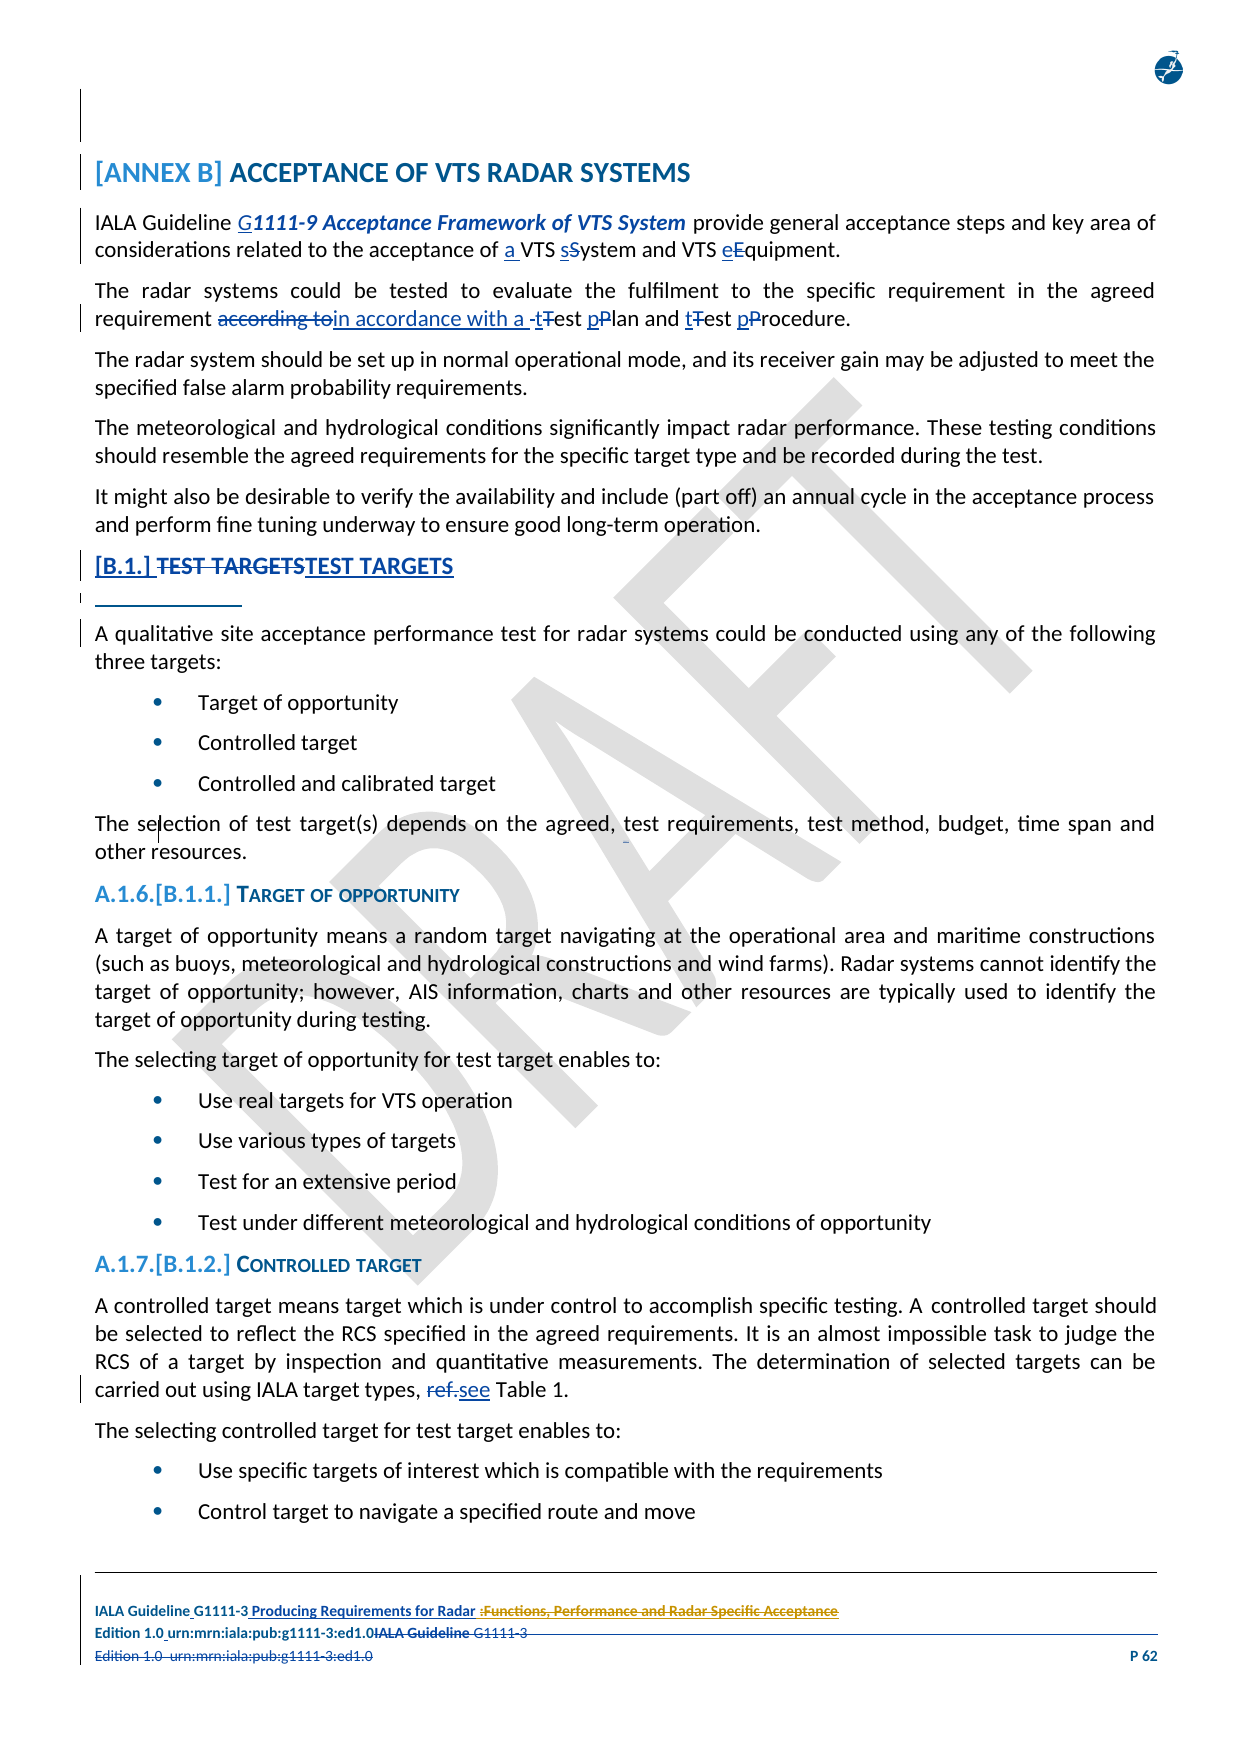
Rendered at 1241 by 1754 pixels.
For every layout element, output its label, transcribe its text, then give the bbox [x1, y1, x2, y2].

text Target of opportunity [153, 688, 1157, 716]
text Target of opportunity [94, 878, 1157, 908]
text The radar system should be set up in normal operational mode, and its receiver gain may be adjusted to meet the specified false alarm probability requirements. [94, 345, 1157, 401]
text The selecting controlled target for test target enables to: [94, 1416, 1157, 1444]
text Control target to navigate a specified route and move [153, 1497, 1157, 1525]
text It might also be desirable to verify the availability and include (part off) an annual cycle in the acceptance process and perform fine tuning underway to ensure good long-term operation. [94, 482, 1157, 538]
text Test under different meteorological and hydrological conditions of opportunity [153, 1208, 1157, 1236]
text A qualitative site acceptance performance test for radar systems could be conducted using any of the following three targets: [94, 619, 1157, 675]
text A controlled target means target which is under control to accomplish specific testing. A controlled target should be selected to reflect the RCS specified in the agreed requirements. It is an almost impossible task to judge the RCS of a target by inspection and quantitative measurements. The determination of selected targets can be carried out using IALA target types, . [94, 1291, 1157, 1403]
text The meteorological and hydrological conditions significantly impact radar performance. These testing conditions should resemble the agreed requirements for the specific target type and be recorded during the test. [94, 413, 1157, 469]
picture [1123, 0, 1241, 119]
text A target of opportunity means a random target navigating at the operational area and maritime constructions (such as buoys, meteorological and hydrological constructions and wind farms). Radar systems cannot identify the target of opportunity; however, AIS information, charts and other resources are typically used to identify the target of opportunity during testing. [94, 921, 1157, 1033]
text Controlled target [94, 1248, 1157, 1279]
text Use specific targets of interest which is compatible with the requirements [153, 1456, 1157, 1484]
text Test for an extensive period [153, 1167, 1157, 1195]
text The selection of test target(s) depends on the agreed, test requirements, test method, budget, time span and other resources. [94, 809, 1157, 866]
text Use real targets for VTS operation [153, 1086, 1157, 1114]
text Controlled target [153, 728, 1157, 756]
text The radar systems could be tested to evaluate the fulfilment to the specific requirement in the agreed requirement est lan and est rocedure. [94, 276, 1157, 332]
text IALA Guideline 1111-9 Acceptance Framework of VTS System provide general acceptance steps and key area of considerations related to the acceptance of VTS ystem and VTS quipment. [94, 208, 1157, 264]
text Controlled and calibrated target [153, 769, 1157, 797]
text The selecting target of opportunity for test target enables to: [94, 1046, 1157, 1074]
title Acceptance of VTS Radar Systems [94, 154, 1157, 190]
text Use various types of targets [153, 1127, 1157, 1155]
